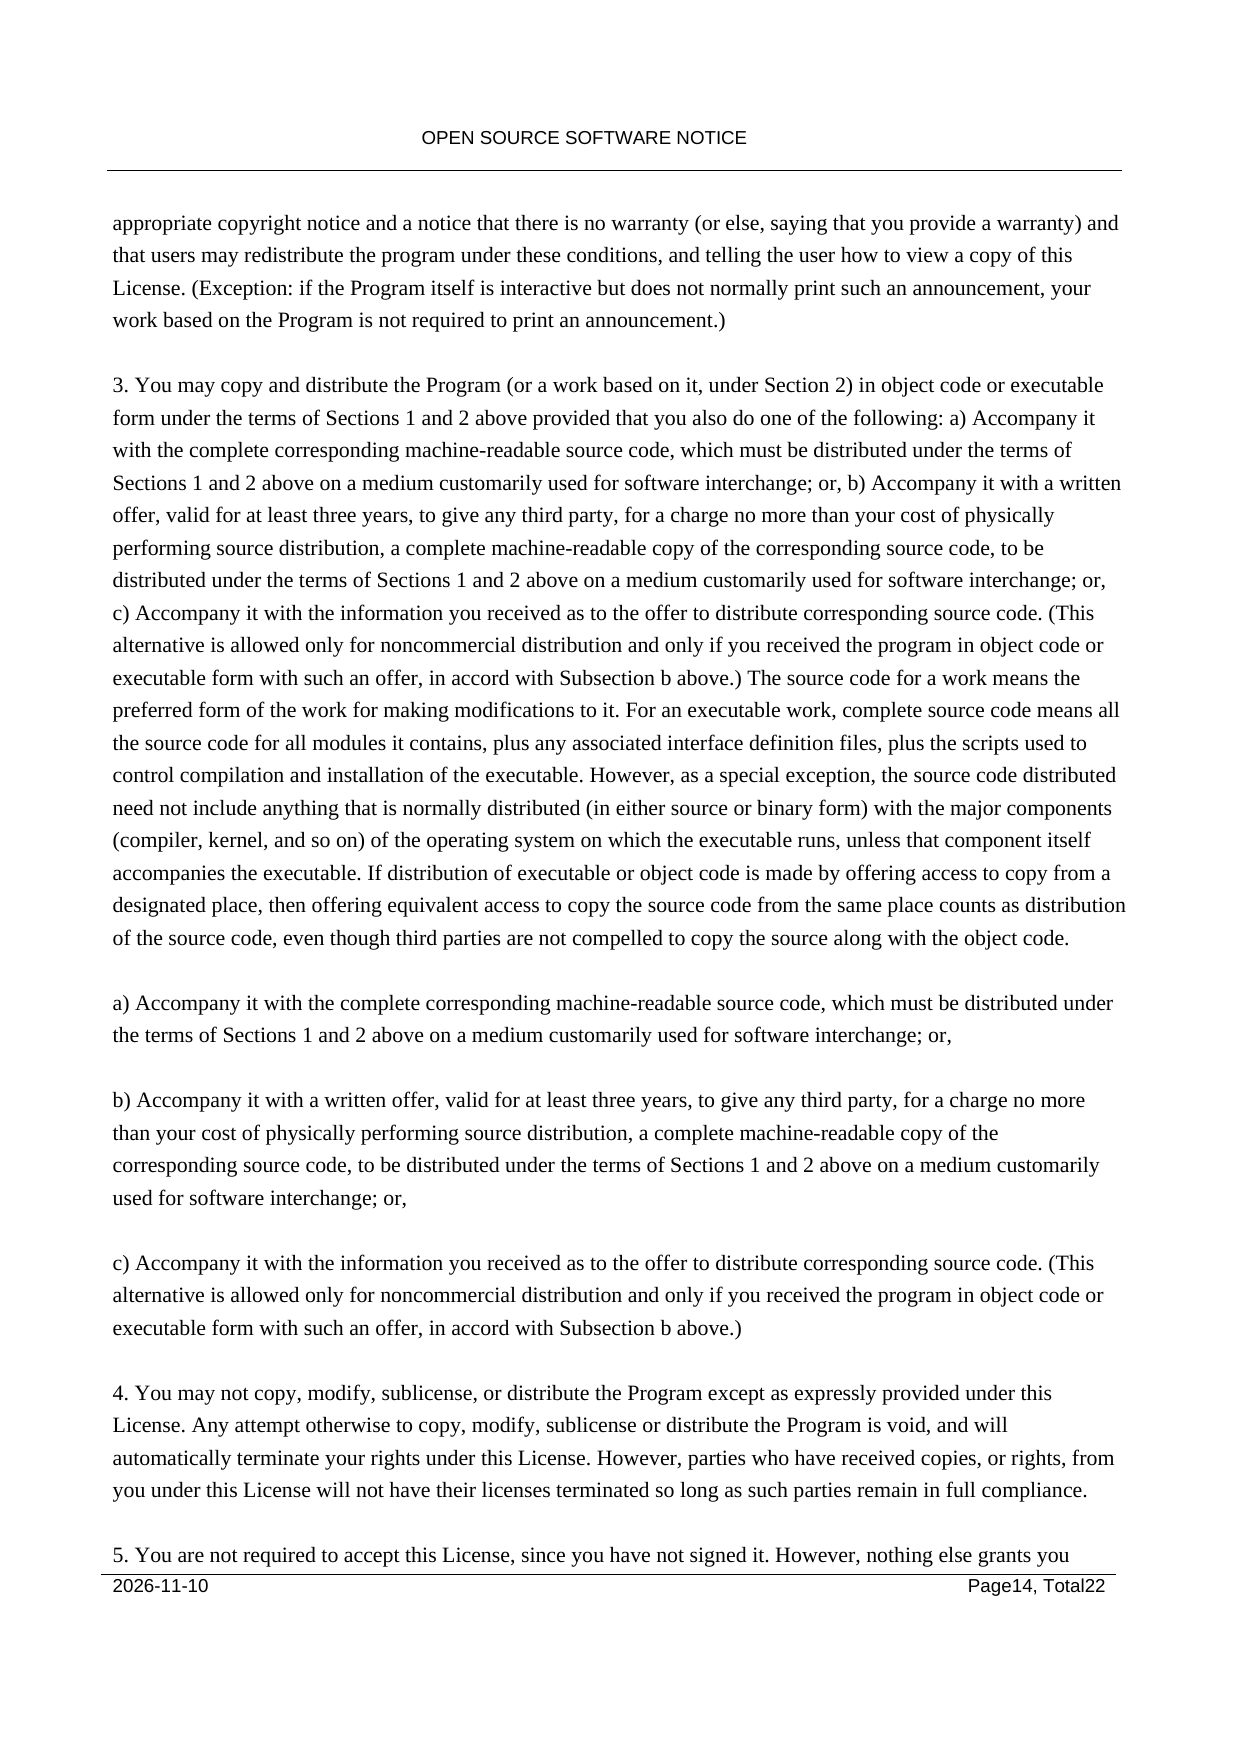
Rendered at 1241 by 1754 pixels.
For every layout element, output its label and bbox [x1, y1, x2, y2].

text [112, 206, 1128, 1571]
